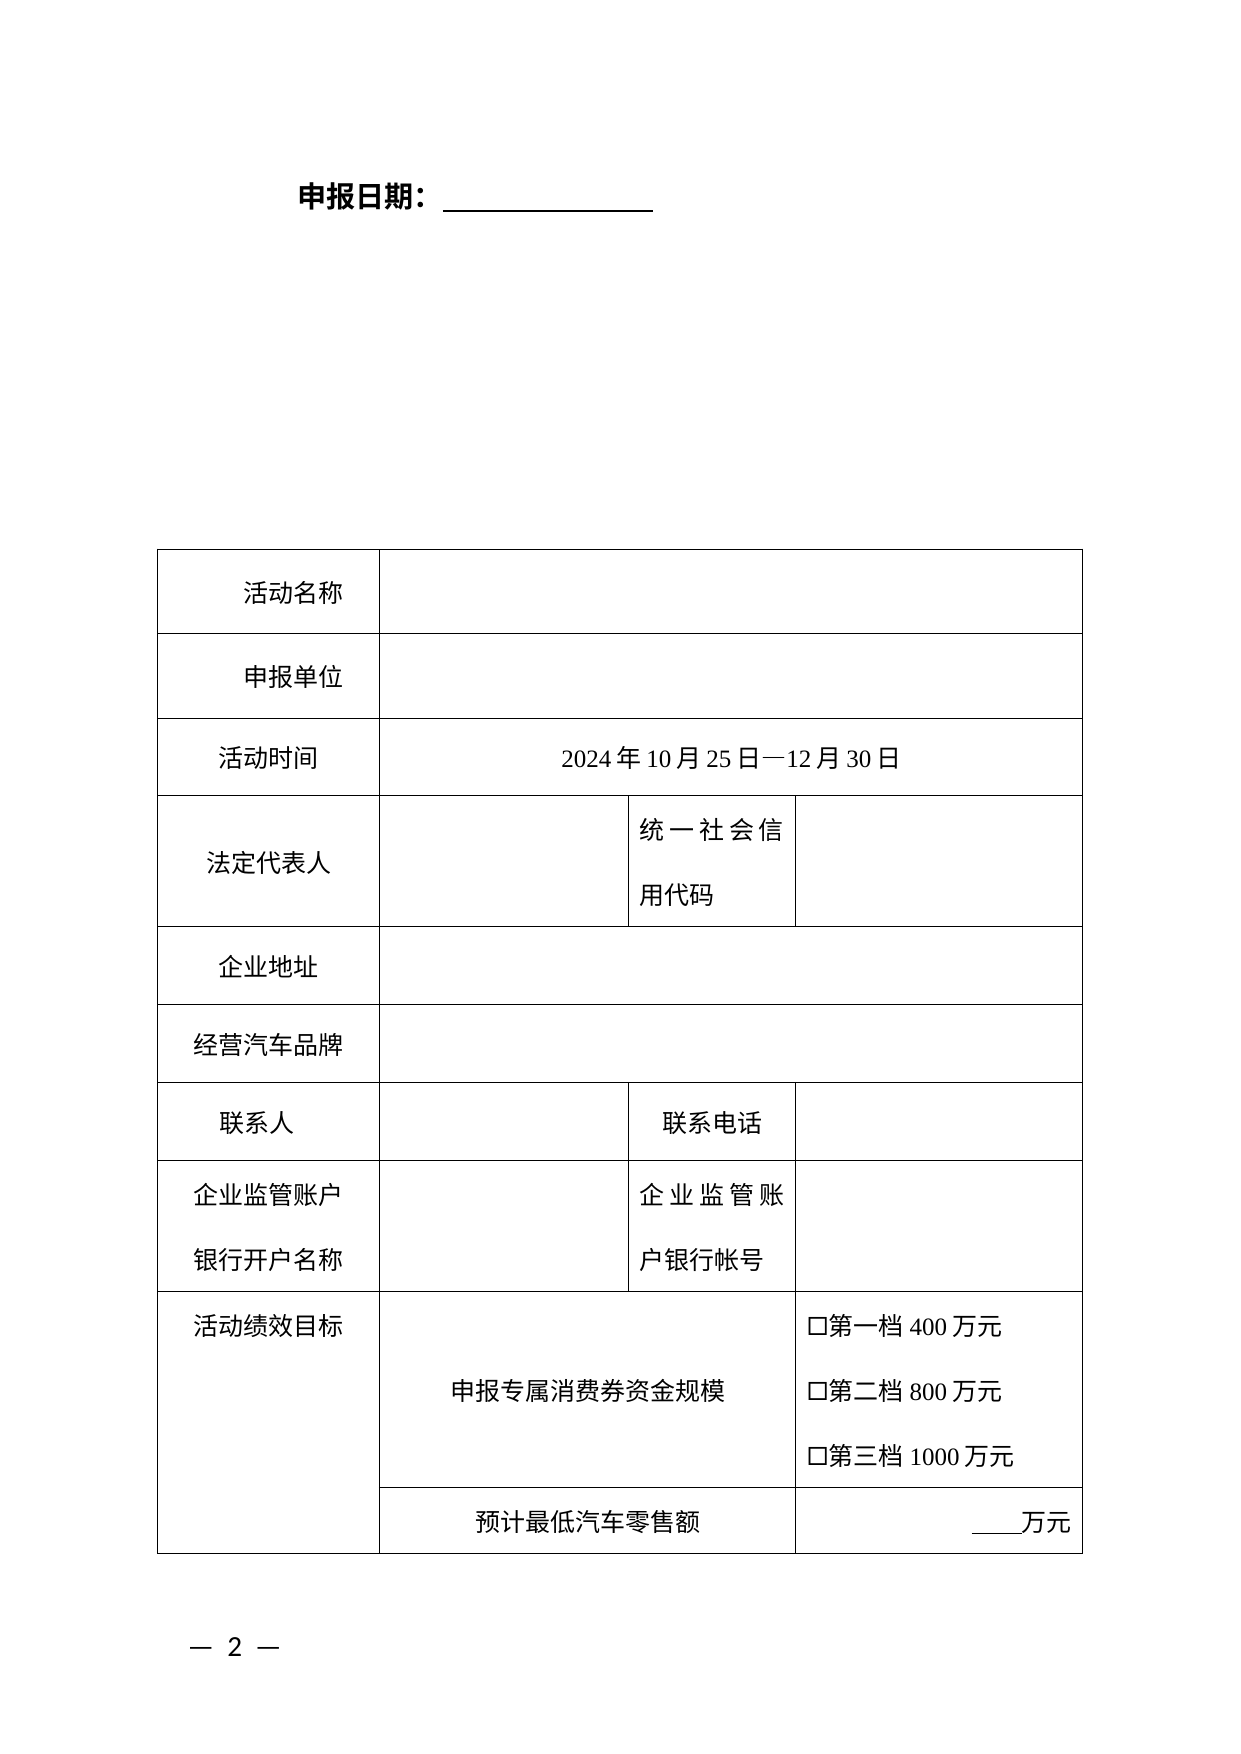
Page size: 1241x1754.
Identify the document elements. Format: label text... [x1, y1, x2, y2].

table_cell 统一社会信用代码 [629, 796, 795, 926]
table_cell [796, 796, 1082, 926]
table_cell [380, 1005, 1082, 1082]
table_cell 申报专属消费券资金规模 [380, 1292, 795, 1487]
table_cell 法定代表人 [158, 796, 379, 926]
table_cell [796, 1083, 1082, 1160]
table_cell 企业地址 [158, 927, 379, 1004]
table_cell [380, 796, 628, 926]
table_cell [380, 1083, 628, 1160]
table_cell [380, 1161, 628, 1291]
table_cell [796, 1161, 1082, 1291]
table_cell 申报单位 [158, 634, 379, 717]
table_cell 活动时间 [158, 719, 379, 795]
table_header [380, 550, 1082, 633]
table_cell 经营汽车品牌 [158, 1005, 379, 1082]
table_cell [380, 1488, 795, 1553]
table_cell 企业监管账户 银行开户名称 [158, 1161, 379, 1291]
text 申报日期： [187, 162, 1053, 227]
table_header 活动名称 [158, 550, 379, 633]
table_cell 企业监管账户银行帐号 [629, 1161, 795, 1291]
table_cell [380, 634, 1082, 717]
table_cell 2024年10月25日—12月30日 [380, 719, 1082, 795]
table_cell [380, 927, 1082, 1004]
table_cell 万元 [796, 1488, 1082, 1553]
table_cell 第一档 400万元 第二档 800万元 第三档 1000万元 [796, 1292, 1082, 1487]
table_cell 联系电话 [629, 1083, 795, 1160]
table_cell 联系人 [158, 1083, 379, 1160]
table_cell 活动绩效目标 [158, 1292, 379, 1553]
